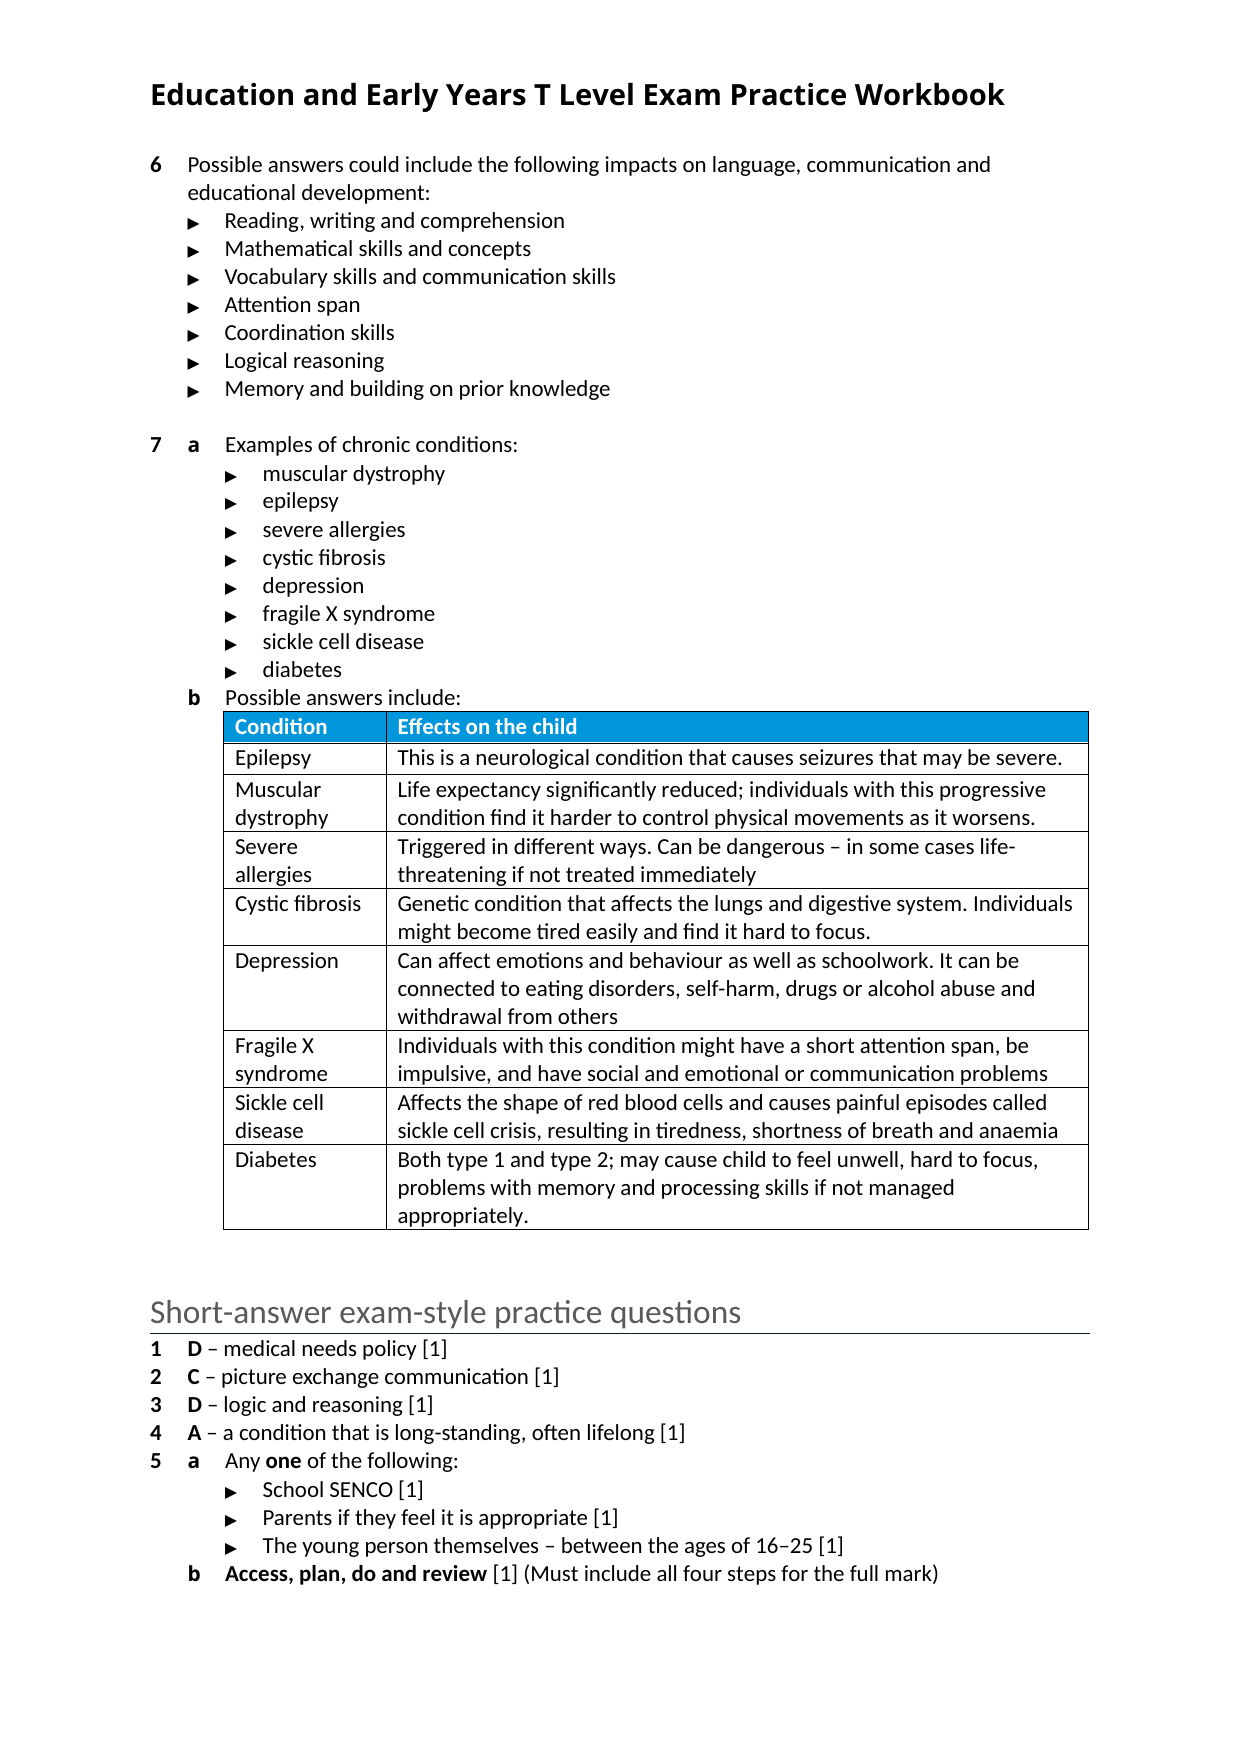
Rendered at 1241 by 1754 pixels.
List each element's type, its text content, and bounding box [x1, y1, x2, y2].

table_cell Sickle cell disease [224, 1088, 386, 1144]
list fragile X syndrome [225, 599, 1090, 627]
list D – logic and reasoning [1] [150, 1391, 1090, 1418]
list Attention span [187, 290, 1090, 318]
table_cell Severe allergies [224, 832, 386, 888]
table_cell Diabetes [224, 1145, 386, 1229]
table_header Condition [224, 712, 386, 742]
table_cell Affects the shape of red blood cells and causes painful episodes called sickle cell crisis, resulting in tiredness, shortness of breath and anaemia [387, 1088, 1088, 1144]
list School SENCO [1] [225, 1475, 1090, 1503]
table_cell Life expectancy significantly reduced; individuals with this progressive condition find it harder to control physical movements as it worsens. [387, 775, 1088, 831]
table_cell This is a neurological condition that causes seizures that may be severe. [387, 744, 1088, 774]
table_header Effects on the child [387, 712, 1088, 742]
table_cell Depression [224, 946, 386, 1030]
list The young person themselves – between the ages of 16–25 [1] [225, 1531, 1090, 1559]
list Coordination skills [187, 318, 1090, 346]
list depression [225, 571, 1090, 599]
list a Any one of the following: [150, 1447, 1090, 1475]
text b Possible answers include: [187, 683, 1090, 711]
text b Access, plan, do and review [1] (Must include all four steps for the full mark) [150, 1559, 1090, 1587]
list Logical reasoning [187, 346, 1090, 374]
list Mathematical skills and concepts [187, 234, 1090, 262]
list C – picture exchange communication [1] [150, 1362, 1090, 1391]
table_cell Genetic condition that affects the lungs and digestive system. Individuals might become tired easily and find it hard to focus. [387, 889, 1088, 945]
list Reading, writing and comprehension [187, 206, 1090, 234]
table_cell Can affect emotions and behaviour as well as schoolwork. It can be connected to eating disorders, self-harm, drugs or alcohol abuse and withdrawal from others [387, 946, 1088, 1030]
table_cell Both type 1 and type 2; may cause child to feel unwell, hard to focus, problems with memory and processing skills if not managed appropriately. [387, 1145, 1088, 1229]
table_cell Muscular dystrophy [224, 775, 386, 831]
list severe allergies [225, 515, 1090, 543]
table_cell Triggered in different ways. Can be dangerous – in some cases life-threatening if not treated immediately [387, 832, 1088, 888]
list diabetes [225, 655, 1090, 683]
list Memory and building on prior knowledge [187, 374, 1090, 402]
list sickle cell disease [225, 627, 1090, 655]
list Possible answers could include the following impacts on language, communication and educational development: [150, 150, 1090, 206]
list Parents if they feel it is appropriate [1] [225, 1503, 1090, 1531]
list Vocabulary skills and communication skills [187, 262, 1090, 290]
list A – a condition that is long-standing, often lifelong [1] [150, 1418, 1090, 1447]
table_cell Individuals with this condition might have a short attention span, be impulsive, and have social and emotional or communication problems [387, 1031, 1088, 1087]
list a Examples of chronic conditions: [150, 430, 1090, 459]
table_cell Cystic fibrosis [224, 889, 386, 945]
table_cell Epilepsy [224, 744, 386, 774]
list D – medical needs policy [1] [150, 1334, 1090, 1362]
list epilepsy [225, 487, 1090, 515]
list cystic fibrosis [225, 543, 1090, 571]
list muscular dystrophy [225, 459, 1090, 487]
table_cell Fragile X syndrome [224, 1031, 386, 1087]
text Short-answer exam-style practice questions [150, 1291, 1090, 1333]
